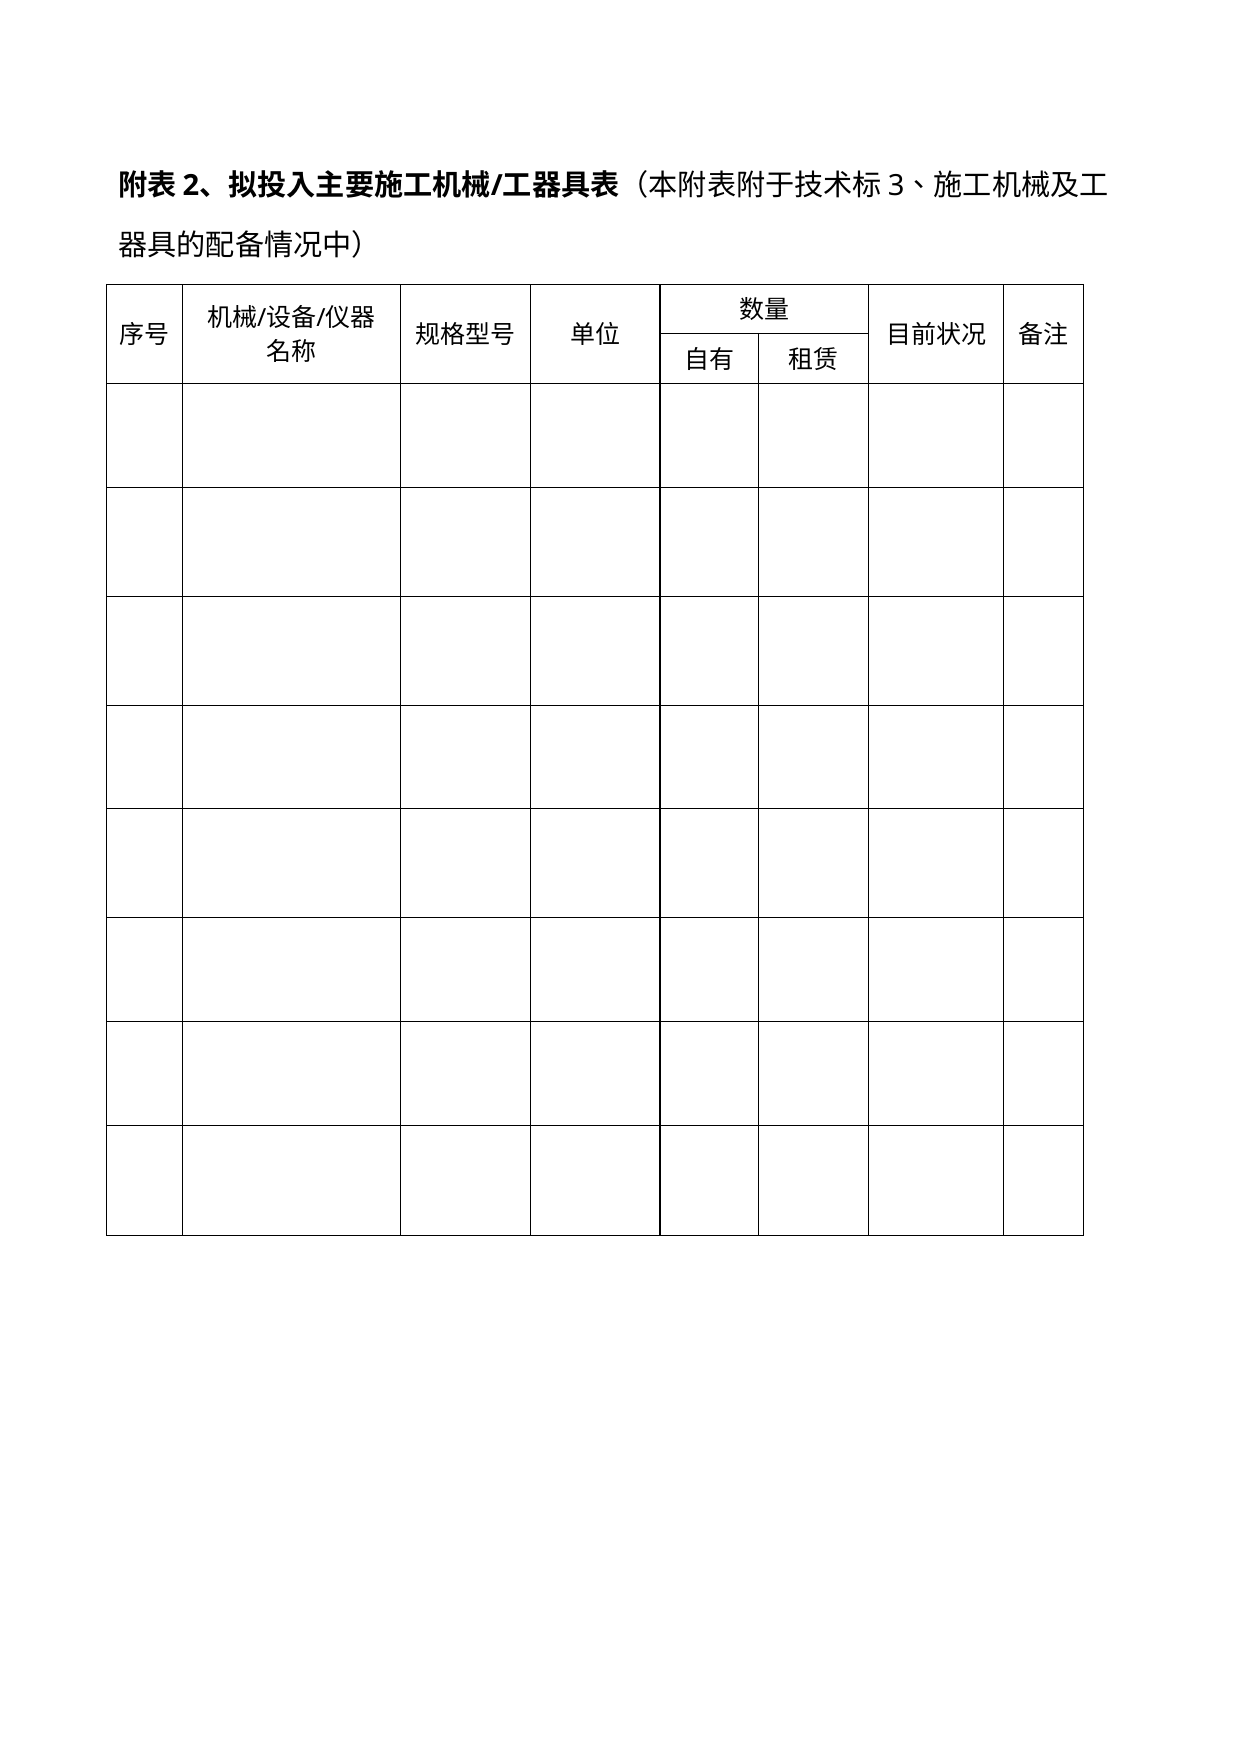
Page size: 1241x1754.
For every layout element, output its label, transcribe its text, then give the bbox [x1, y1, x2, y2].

table_cell [531, 809, 659, 917]
table_cell [107, 1022, 182, 1125]
table_cell [183, 597, 400, 704]
table_header 目前状况 [869, 285, 1003, 383]
table_cell [531, 918, 659, 1021]
table_cell [401, 1022, 530, 1125]
table_header 机械/设备/仪器 名称 [183, 285, 400, 383]
table_cell [531, 1126, 659, 1235]
table_cell [759, 1022, 868, 1125]
table_cell [401, 384, 530, 487]
table_header 单位 [531, 285, 659, 383]
table_cell [661, 597, 758, 704]
table_cell [107, 384, 182, 487]
table_cell [531, 488, 659, 596]
table_cell [661, 706, 758, 808]
table_header 数量 [661, 285, 868, 333]
table_cell [183, 384, 400, 487]
table_cell [1004, 1126, 1083, 1235]
table_cell [869, 706, 1003, 808]
table_cell [107, 597, 182, 704]
table_cell [107, 918, 182, 1021]
table_header 规格型号 [401, 285, 530, 383]
table_cell [401, 488, 530, 596]
table_cell [869, 384, 1003, 487]
table_cell [531, 384, 659, 487]
table_cell [759, 918, 868, 1021]
table_cell [183, 1022, 400, 1125]
table_cell [661, 384, 758, 487]
table_cell [661, 1022, 758, 1125]
table_header 备注 [1004, 285, 1083, 383]
table_cell [183, 706, 400, 808]
table_cell 租赁 [759, 334, 868, 383]
table_cell [661, 1126, 758, 1235]
table_header 序号 [107, 285, 182, 383]
table_cell [759, 809, 868, 917]
table_cell [401, 809, 530, 917]
table_cell [531, 597, 659, 704]
table_cell [869, 597, 1003, 704]
table_cell [869, 918, 1003, 1021]
table_cell [531, 706, 659, 808]
table_cell [759, 488, 868, 596]
text 附表2、拟投入主要施工机械/工器具表（本附表附于技术标3、施工机械及工器具的配备情况中） [118, 162, 1122, 264]
table_cell [183, 1126, 400, 1235]
table_cell [107, 809, 182, 917]
table_cell [401, 918, 530, 1021]
table_cell [401, 597, 530, 704]
table_cell [183, 488, 400, 596]
table_cell [759, 597, 868, 704]
table_cell [661, 918, 758, 1021]
table_cell [869, 809, 1003, 917]
table_cell [869, 1126, 1003, 1235]
table_cell [661, 488, 758, 596]
table_cell [661, 809, 758, 917]
table_cell [1004, 384, 1083, 487]
table_cell [869, 488, 1003, 596]
table_cell [1004, 809, 1083, 917]
table_cell [107, 488, 182, 596]
table_cell [401, 1126, 530, 1235]
table_cell [183, 809, 400, 917]
table_cell [759, 1126, 868, 1235]
table_cell [1004, 597, 1083, 704]
table_cell [1004, 706, 1083, 808]
table_cell [759, 384, 868, 487]
table_cell [531, 1022, 659, 1125]
table_cell [1004, 918, 1083, 1021]
table_cell [869, 1022, 1003, 1125]
table_cell [401, 706, 530, 808]
table_cell [1004, 488, 1083, 596]
table_cell [183, 918, 400, 1021]
table_cell 自有 [661, 334, 758, 383]
table_cell [759, 706, 868, 808]
table_cell [107, 1126, 182, 1235]
table_cell [107, 706, 182, 808]
table_cell [1004, 1022, 1083, 1125]
